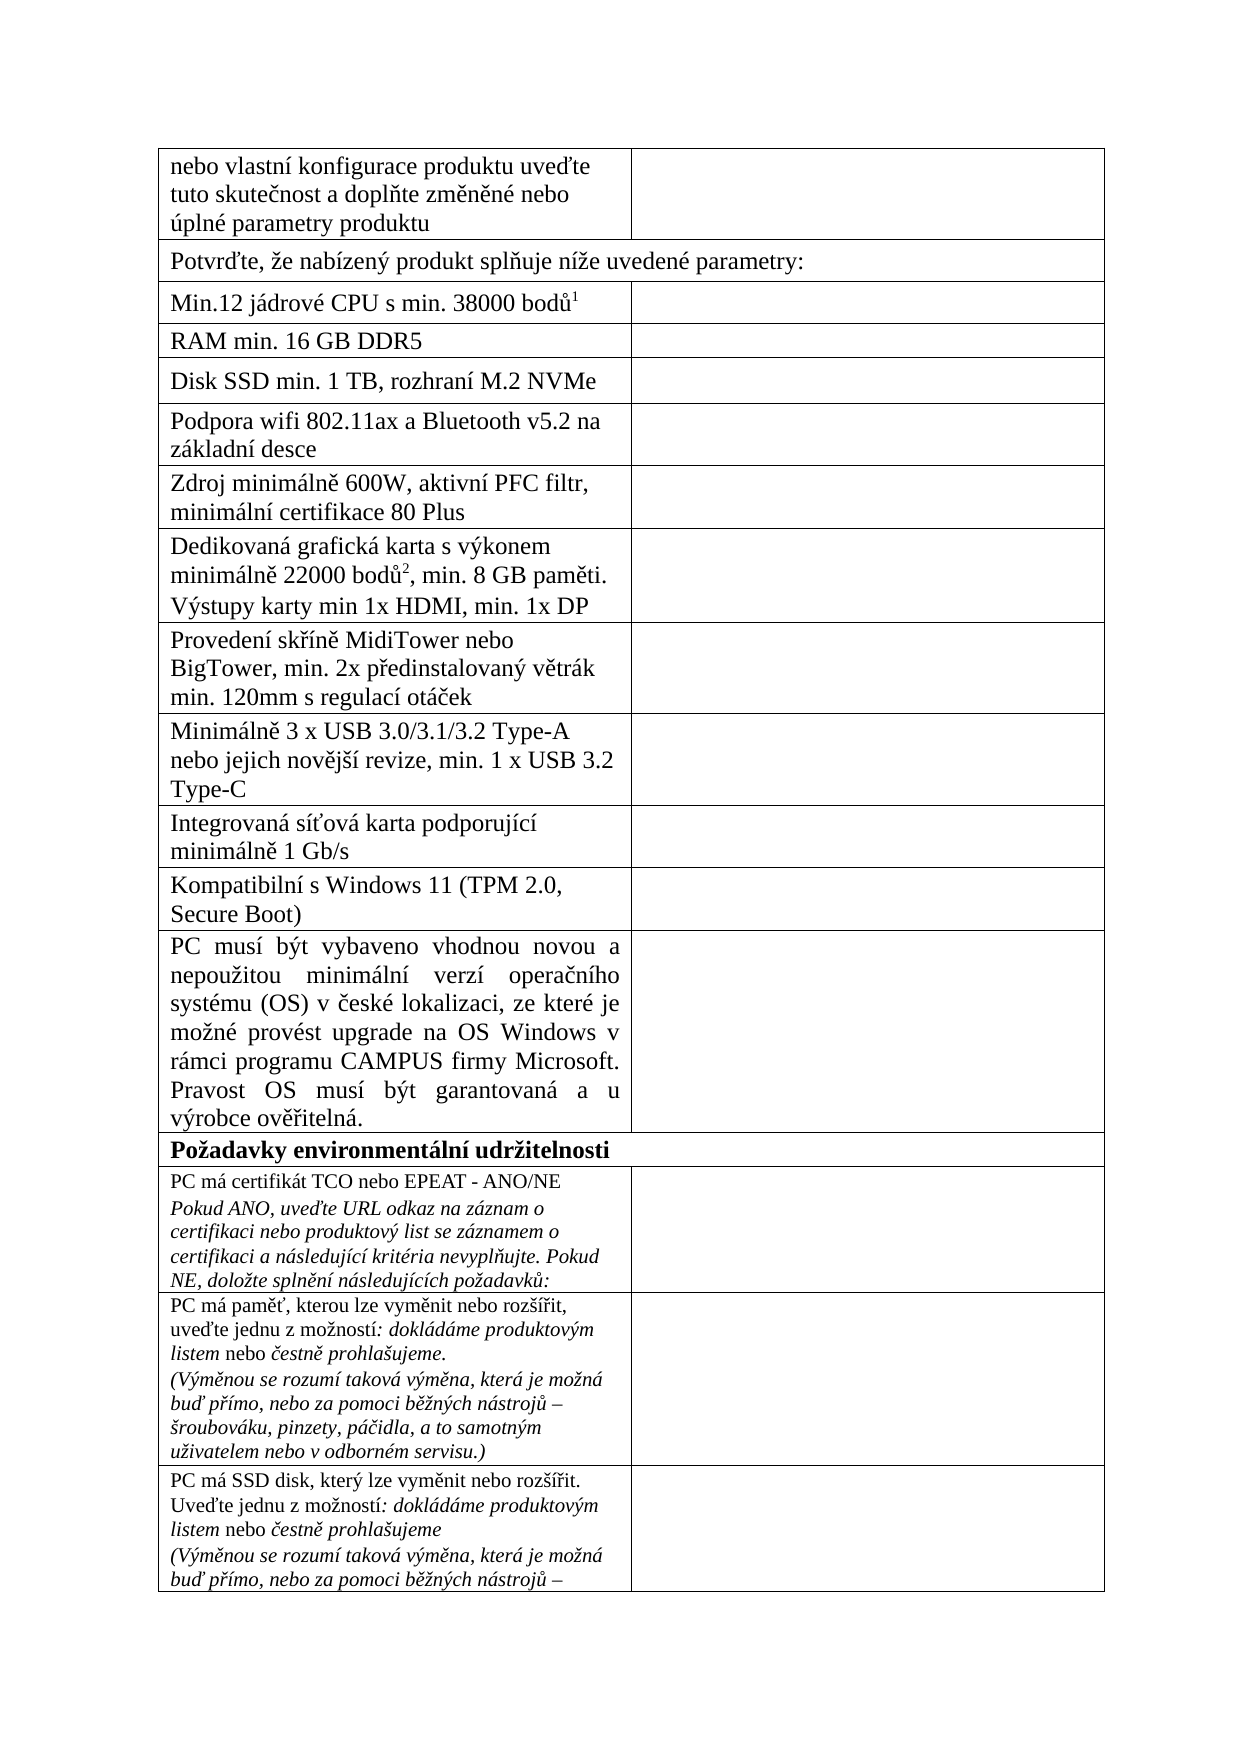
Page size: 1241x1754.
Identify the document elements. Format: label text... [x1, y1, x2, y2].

table_cell [632, 324, 1104, 357]
table_cell PC má paměť, kterou lze vyměnit nebo rozšířit, uveďte jednu z možností: dokládáme produktovým listem nebo čestně prohlašujeme. (Výměnou se rozumí taková výměna, která je možná buď přímo, nebo za pomoci běžných nástrojů – šroubováku, pinzety, páčidla, a to samotným uživatelem nebo v odborném servisu.) [159, 1293, 631, 1465]
table_cell [632, 149, 1104, 239]
table_cell [632, 404, 1104, 465]
table_cell Potvrďte, že nabízený produkt splňuje níže uvedené parametry: [159, 240, 1104, 281]
table_cell [632, 868, 1104, 930]
table_cell Kompatibilní s Windows 11 (TPM 2.0, Secure Boot) [159, 868, 631, 930]
table_cell [632, 806, 1104, 867]
table_cell PC má certifikát TCO nebo EPEAT - ANO/NE Pokud ANO, uveďte URL odkaz na záznam o certifikaci nebo produktový list se záznamem o certifikaci a následující kritéria nevyplňujte. Pokud NE, doložte splnění následujících požadavků: [159, 1167, 631, 1292]
table_cell [632, 1167, 1104, 1292]
table_cell Podpora wifi 802.11ax a Bluetooth v5.2 na základní desce [159, 404, 631, 465]
table_cell [632, 714, 1104, 804]
table_cell [632, 623, 1104, 713]
table_cell Dedikovaná grafická karta s výkonem minimálně 22000 bodů2, min. 8 GB paměti. Výstupy karty min 1x HDMI, min. 1x DP [159, 529, 631, 622]
table_cell PC musí být vybaveno vhodnou novou a nepoužitou minimální verzí operačního systému (OS) v české lokalizaci, ze které je možné provést upgrade na OS Windows v rámci programu CAMPUS firmy Microsoft. Pravost OS musí být garantovaná a u výrobce ověřitelná. [159, 931, 631, 1132]
table_cell Požadavky environmentální udržitelnosti [159, 1133, 1104, 1166]
table_cell Disk SSD min. 1 TB, rozhraní M.2 NVMe [159, 358, 631, 403]
table_cell [632, 529, 1104, 622]
table_cell Integrovaná síťová karta podporující minimálně 1 Gb/s [159, 806, 631, 867]
table_cell [632, 466, 1104, 528]
table_cell [632, 282, 1104, 323]
table_cell [632, 1466, 1104, 1591]
table_cell [632, 931, 1104, 1132]
table_cell [632, 1293, 1104, 1465]
table_cell RAM min. 16 GB DDR5 [159, 324, 631, 357]
table_cell Provedení skříně MidiTower nebo BigTower, min. 2x předinstalovaný větrák min. 120mm s regulací otáček [159, 623, 631, 713]
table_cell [159, 1466, 631, 1591]
table_cell [632, 358, 1104, 403]
table_cell Min.12 jádrové CPU s min. 38000 bodů1 [159, 282, 631, 323]
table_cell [159, 149, 631, 239]
table_cell Zdroj minimálně 600W, aktivní PFC filtr, minimální certifikace 80 Plus [159, 466, 631, 528]
table_cell Minimálně 3 x USB 3.0/3.1/3.2 Type-A nebo jejich novější revize, min. 1 x USB 3.2 Type-C [159, 714, 631, 804]
